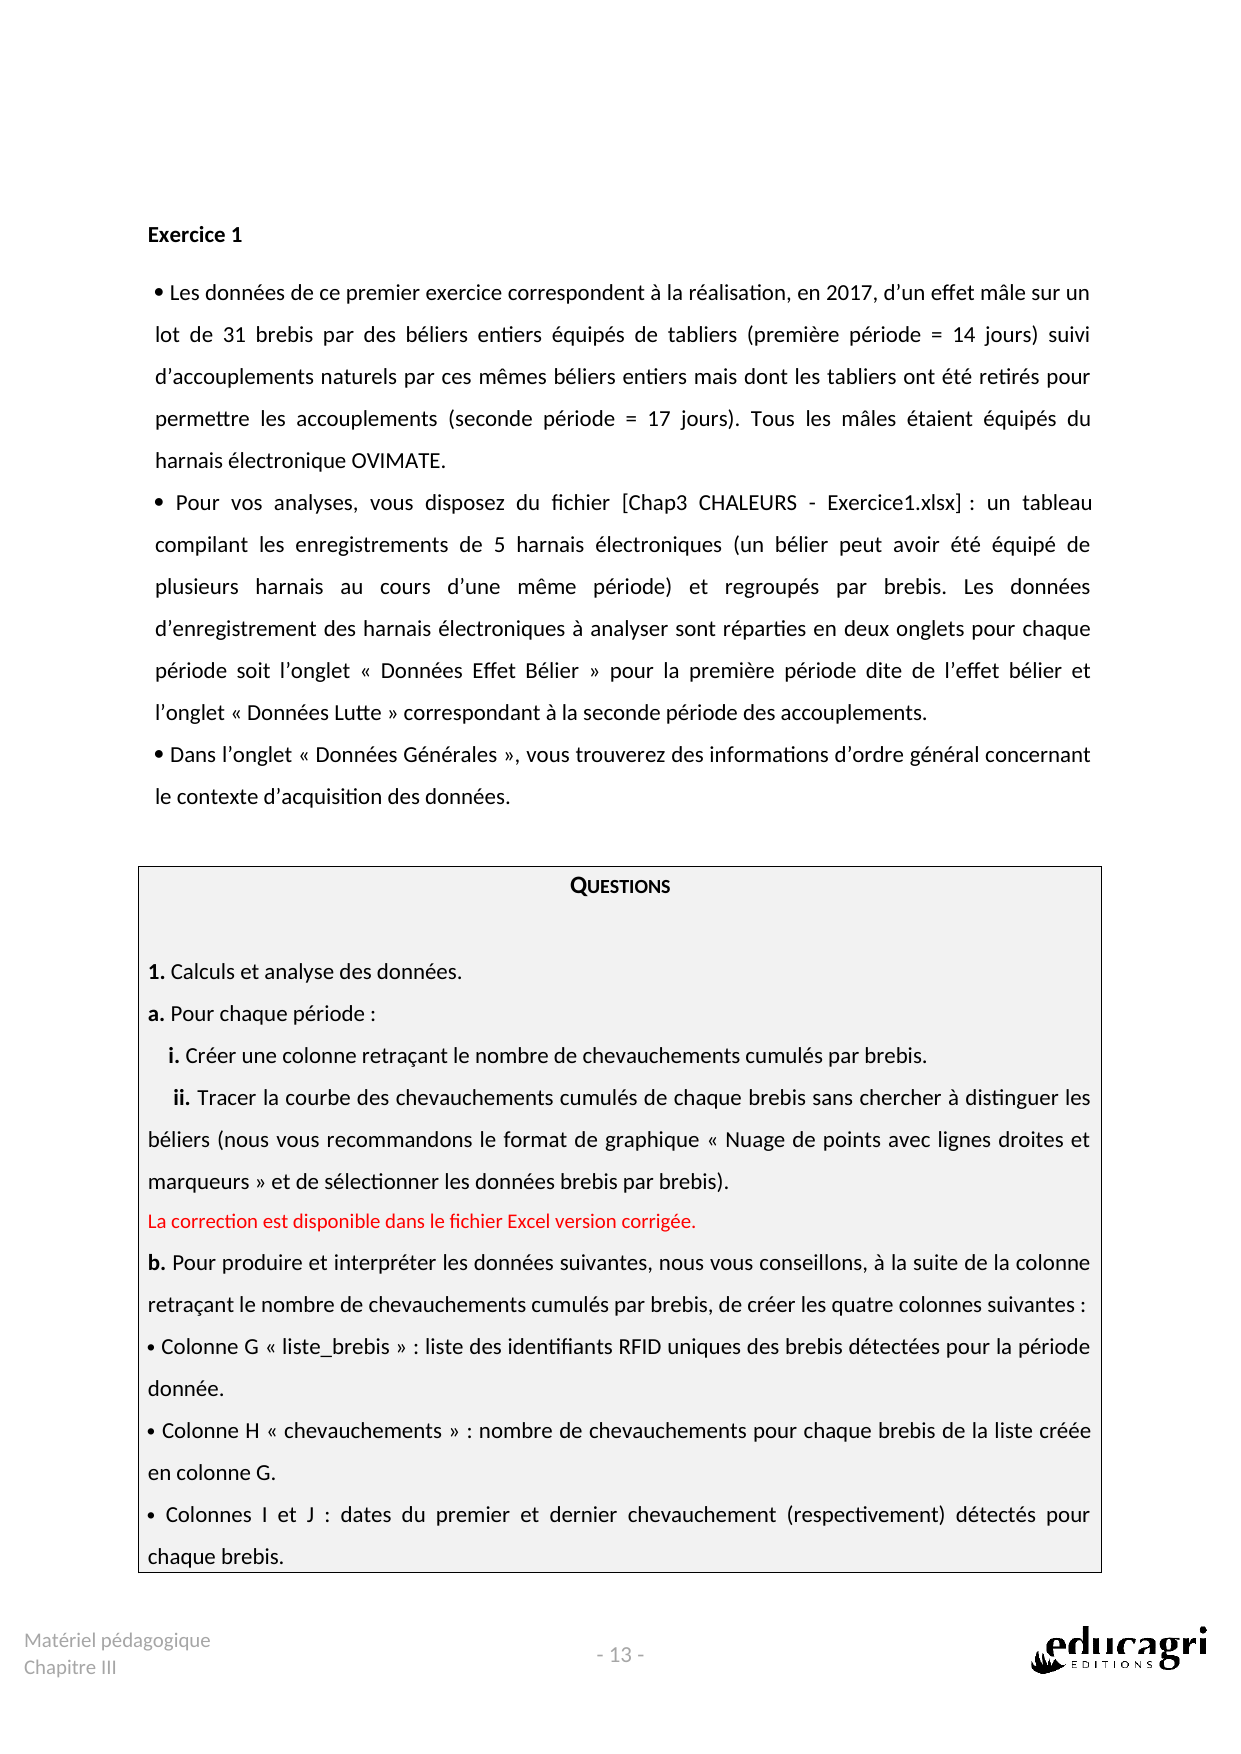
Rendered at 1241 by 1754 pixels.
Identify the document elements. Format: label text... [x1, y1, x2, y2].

list Dans l’onglet « Données Générales », vous trouverez des informations d’ordre général concernant le contexte d’acquisition des données. [155, 740, 1093, 810]
list Les données de ce premier exercice correspondent à la réalisation, en 2017, d’un effet mâle sur un lot de 31 brebis par des béliers entiers équipés de tabliers (première période = 14 jours) suivi d’accouplements naturels par ces mêmes béliers entiers mais dont les tabliers ont été retirés pour permettre les accouplements (seconde période = 17 jours). Tous les mâles étaient équipés du harnais électronique OVIMATE. [155, 278, 1093, 474]
text Colonnes I et J : dates du premier et dernier chevauchement (respectivement) détectés pour chaque brebis. [139, 1497, 1101, 1572]
list Pour vos analyses, vous disposez du fichier [Chap3 CHALEURS - Exercice1.xlsx] : un tableau compilant les enregistrements de 5 harnais électroniques (un bélier peut avoir été équipé de plusieurs harnais au cours d’une même période) et regroupés par brebis. Les données d’enregistrement des harnais électroniques à analyser sont réparties en deux onglets pour chaque période soit l’onglet « Données Effet Bélier » pour la première période dite de l’effet bélier et l’onglet « Données Lutte » correspondant à la seconde période des accouplements. [155, 488, 1093, 726]
picture [1023, 1620, 1214, 1681]
text a. Pour chaque période : [139, 996, 1101, 1027]
text 1. Calculs et analyse des données. [139, 954, 1101, 985]
text La correction est disponible dans le fichier Excel version corrigée. [139, 1206, 1101, 1234]
text Colonne G « liste_brebis » : liste des identifiants RFID uniques des brebis détectées pour la période donnée. [139, 1329, 1101, 1402]
text Questions [139, 867, 1101, 900]
text i. Créer une colonne retraçant le nombre de chevauchements cumulés par brebis. [139, 1038, 1101, 1069]
text b. Pour produire et interpréter les données suivantes, nous vous conseillons, à la suite de la colonne retraçant le nombre de chevauchements cumulés par brebis, de créer les quatre colonnes suivantes : [139, 1245, 1101, 1318]
text Exercice 1 [148, 221, 1087, 249]
text ii. Tracer la courbe des chevauchements cumulés de chaque brebis sans chercher à distinguer les béliers (nous vous recommandons le format de graphique « Nuage de points avec lignes droites et marqueurs » et de sélectionner les données brebis par brebis). [139, 1080, 1101, 1195]
text Colonne H « chevauchements » : nombre de chevauchements pour chaque brebis de la liste créée en colonne G. [139, 1413, 1101, 1486]
